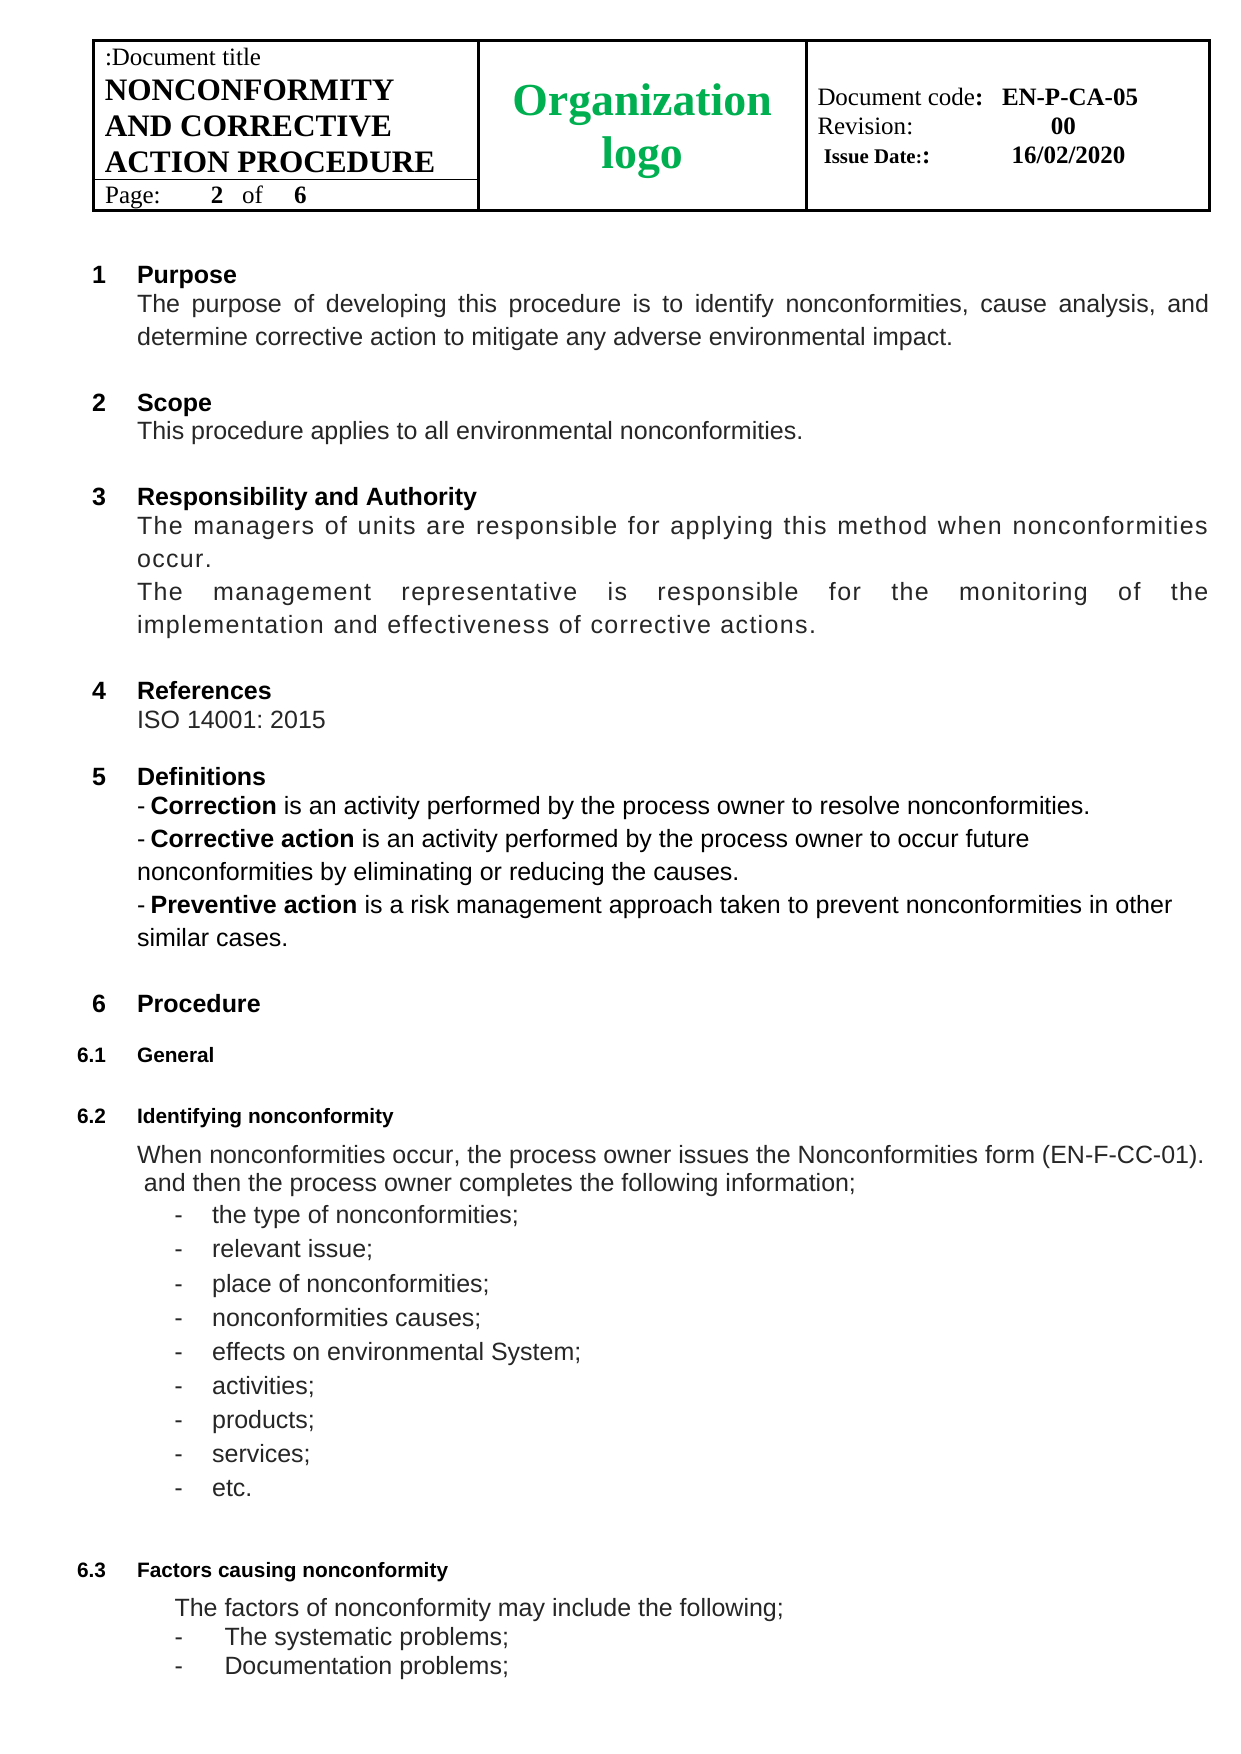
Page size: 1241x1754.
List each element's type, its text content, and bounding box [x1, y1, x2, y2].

subtitle General [77, 1043, 1211, 1067]
text The managers of units are responsible for applying this method when nonconformities occur. [137, 511, 1211, 573]
list the type of nonconformities; [174, 1197, 1211, 1231]
text The factors of nonconformity may include the following; [174, 1593, 1211, 1622]
list activities; [174, 1367, 1211, 1401]
subtitle Scope [92, 388, 1211, 416]
list products; [174, 1401, 1211, 1436]
text The purpose of developing this procedure is to identify nonconformities, cause analysis, and determine corrective action to mitigate any adverse environmental impact. [137, 288, 1211, 350]
text When nonconformities occur, the process owner issues the Nonconformities form (EN-F-CC-01). [137, 1139, 1211, 1168]
subtitle Procedure [92, 989, 1211, 1018]
subtitle Factors causing nonconformity [77, 1557, 1211, 1581]
list effects on environmental System; [174, 1333, 1211, 1367]
text - Preventive action is a risk management approach taken to prevent nonconformities in other similar cases. [137, 890, 1211, 952]
subtitle Responsibility and Authority [92, 482, 1211, 511]
subtitle Purpose [92, 260, 1240, 288]
text and then the process owner completes the following information; [137, 1168, 1211, 1197]
text - The systematic problems; [174, 1622, 1211, 1651]
list nonconformities causes; [174, 1299, 1211, 1333]
text - Documentation problems; [174, 1651, 1211, 1679]
text ISO 14001: 2015 [137, 705, 1211, 734]
subtitle Definitions [92, 762, 1211, 791]
subtitle References [92, 676, 1211, 705]
text - Corrective action is an activity performed by the process owner to occur future nonconformities by eliminating or reducing the causes. [137, 824, 1211, 886]
list relevant issue; [174, 1231, 1211, 1265]
text The management representative is responsible for the monitoring of the implementation and effectiveness of corrective actions. [137, 577, 1211, 639]
list services; [174, 1436, 1211, 1469]
subtitle Identifying nonconformity [77, 1104, 1211, 1128]
list etc. [174, 1469, 1211, 1504]
text This procedure applies to all environmental nonconformities. [137, 416, 1211, 445]
list place of nonconformities; [174, 1265, 1211, 1299]
text - Correction is an activity performed by the process owner to resolve nonconformities. [137, 791, 1211, 819]
